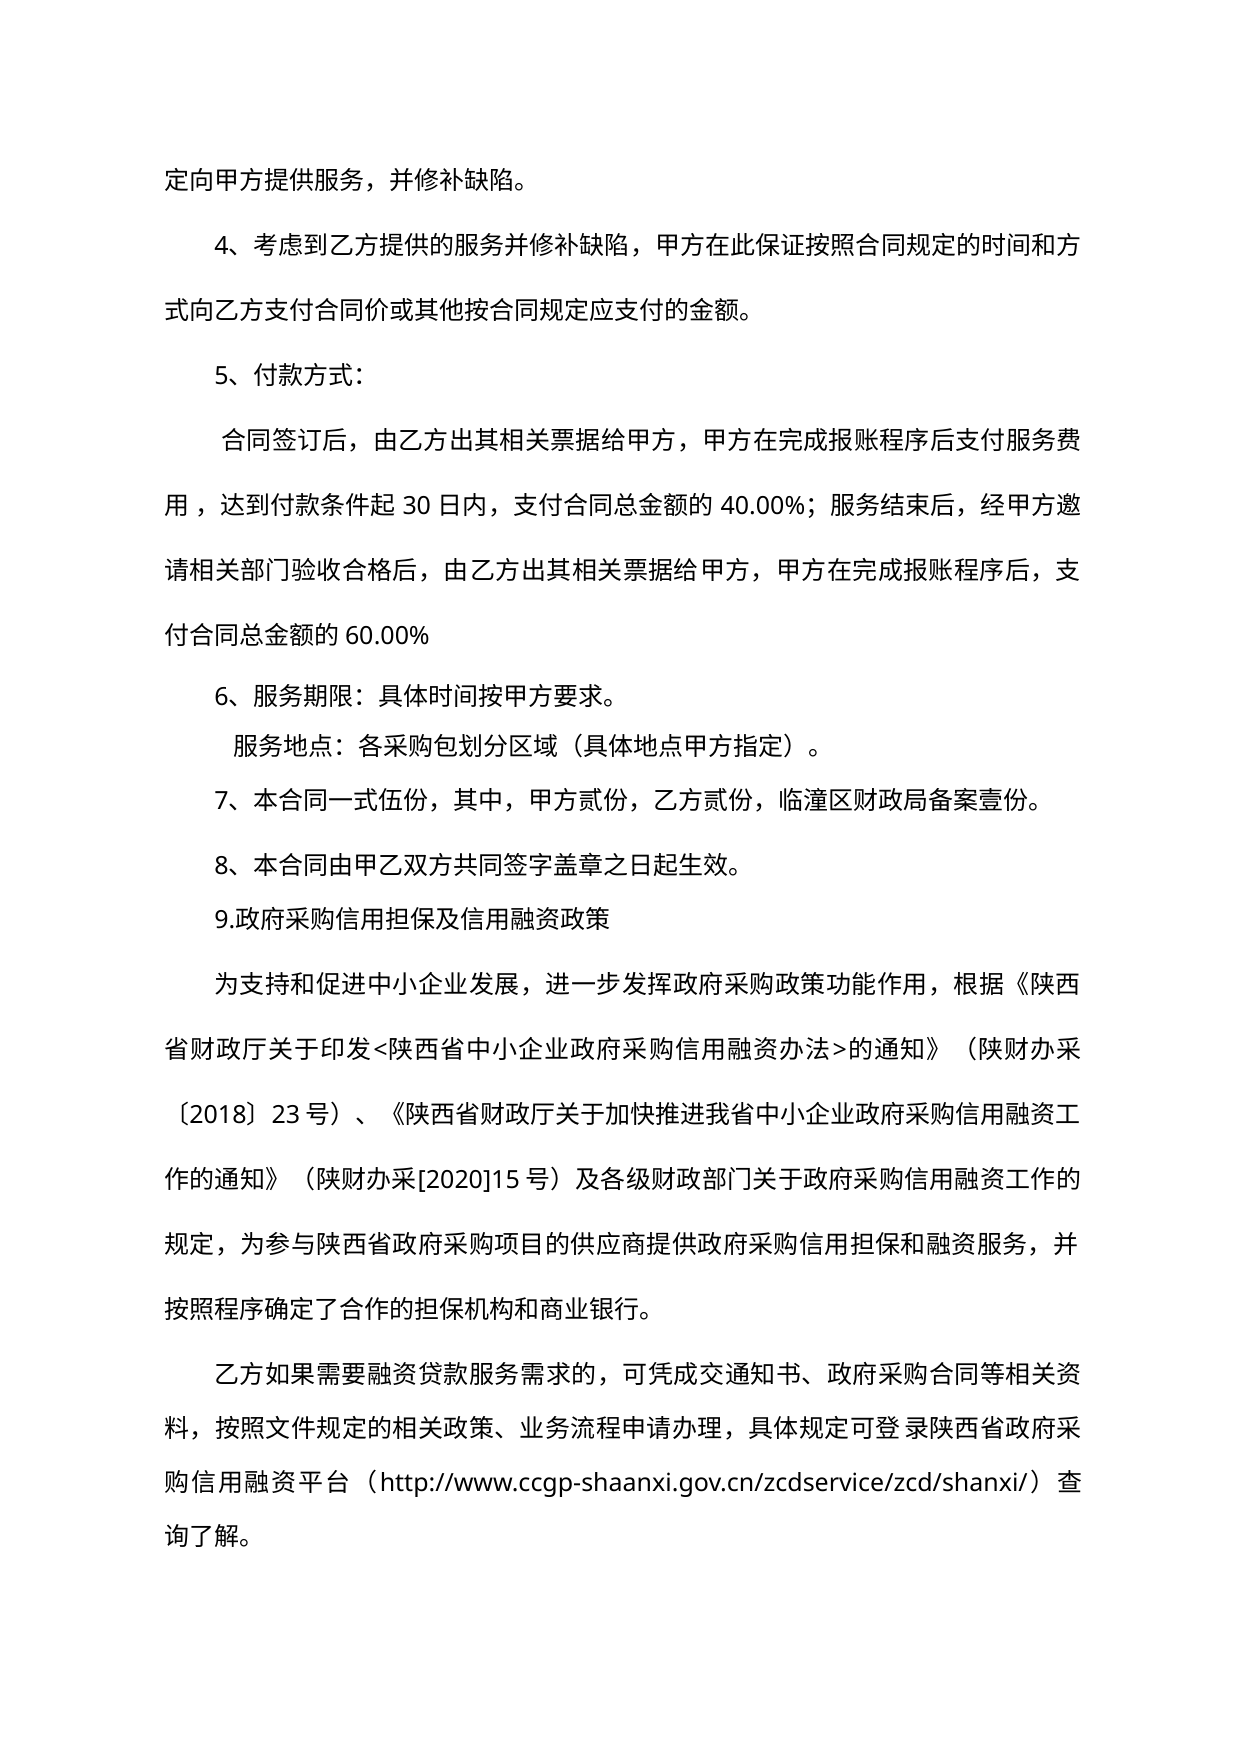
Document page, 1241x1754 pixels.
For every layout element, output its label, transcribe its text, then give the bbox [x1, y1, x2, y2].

text 6、服务期限：具体时间按甲方要求。 [164, 666, 1082, 716]
text 服务地点：各采购包划分区域（具体地点甲方指定）。 [164, 716, 1082, 766]
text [164, 146, 1082, 211]
text 为支持和促进中小企业发展，进一步发挥政府采购政策功能作用，根据《陕西省财政厅关于印发<陕西省中小企业政府采购信用融资办法>的通知》（陕财办采〔2018〕23号）、《陕西省财政厅关于加快推进我省中小企业政府采购信用融资工作的通知》（陕财办采[2020]15号）及各级财政部门关于政府采购信用融资工作的规定，为参与陕西省政府采购项目的供应商提供政府采购信用担保和融资服务，并按照程序确定了合作的担保机构和商业银行。 [164, 950, 1082, 1340]
text 8、本合同由甲乙双方共同签字盖章之日起生效。 [164, 831, 1082, 885]
text 7、本合同一式伍份，其中，甲方贰份，乙方贰份，临潼区财政局备案壹份。 [164, 766, 1082, 831]
text 合同签订后，由乙方出其相关票据给甲方，甲方在完成报账程序后支付服务费用 ，达到付款条件起 30 日内，支付合同总金额的 40.00%；服务结束后，经甲方邀请相关部门验收合格后，由乙方出其相关票据给甲方，甲方在完成报账程序后，支付合同总金额的 60.00% [164, 406, 1082, 666]
text 9.政府采购信用担保及信用融资政策 [164, 885, 1082, 950]
text 4、考虑到乙方提供的服务并修补缺陷，甲方在此保证按照合同规定的时间和方式向乙方支付合同价或其他按合同规定应支付的金额。 [164, 211, 1082, 341]
text 5、付款方式： [164, 341, 1082, 406]
text 乙方如果需要融资贷款服务需求的，可凭成交通知书、政府采购合同等相关资料，按照文件规定的相关政策、业务流程申请办理，具体规定可登录陕西省政府采购信用融资平台（http://www.ccgp-shaanxi.gov.cn/zcdservice/zcd/shanxi/）查询了解。 [164, 1340, 1082, 1557]
